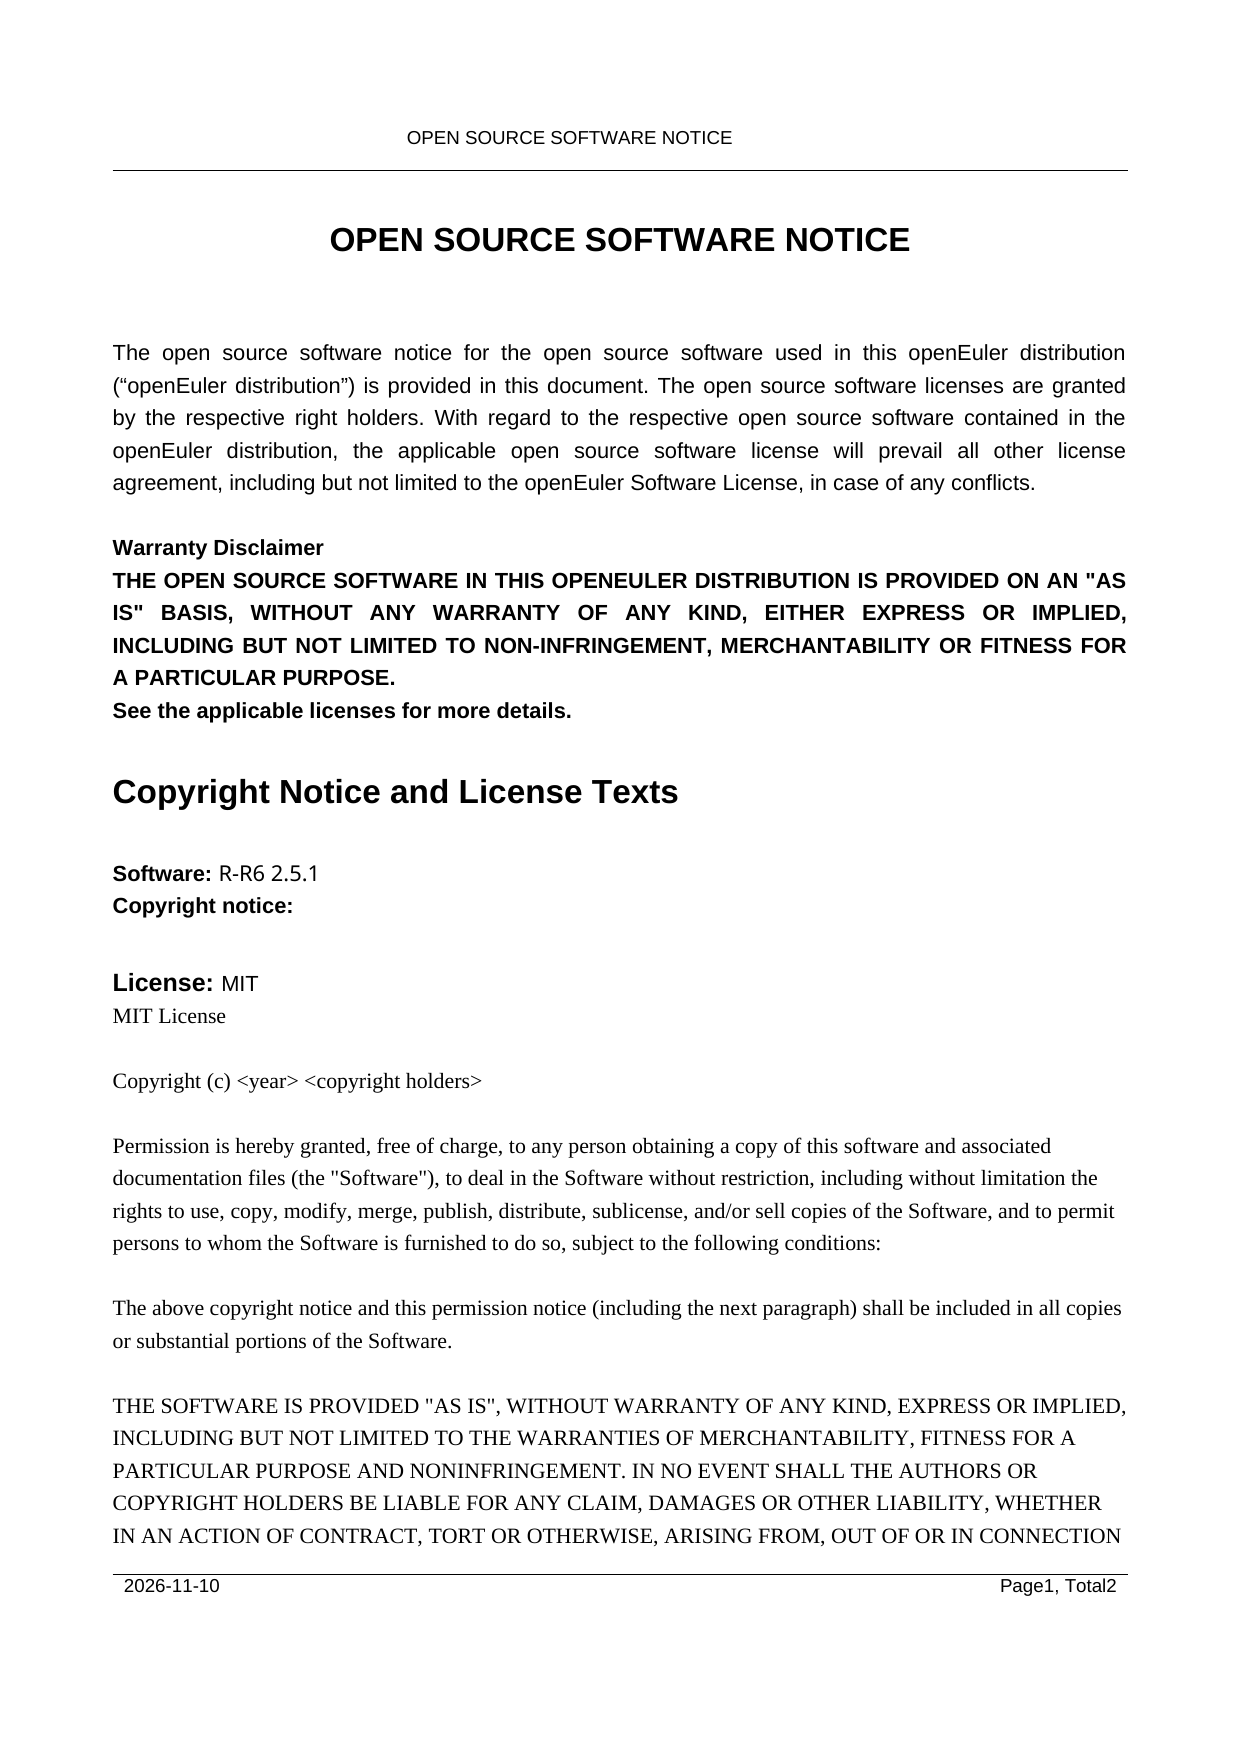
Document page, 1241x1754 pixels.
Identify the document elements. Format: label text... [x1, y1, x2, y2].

text THE OPEN SOURCE SOFTWARE IN THIS OPENEULER DISTRIBUTION IS PROVIDED ON AN "AS IS" BASIS, WITHOUT ANY WARRANTY OF ANY KIND, EITHER EXPRESS OR IMPLIED, INCLUDING BUT NOT LIMITED TO NON-INFRINGEMENT, MERCHANTABILITY OR FITNESS FOR A PARTICULAR PURPOSE. See the applicable licenses for more details. [112, 564, 1128, 726]
text Copyright Notice and License Texts [112, 759, 1128, 824]
text Copyright notice: [112, 889, 1128, 921]
text License: MIT [112, 966, 1128, 999]
title Software: R-R6 2.5.1 [112, 856, 1128, 889]
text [112, 999, 1128, 1551]
text OPEN SOURCE SOFTWARE NOTICE [112, 206, 1128, 271]
text The open source software notice for the open source software used in this openEuler distribution (“openEuler distribution”) is provided in this document. The open source software licenses are granted by the respective right holders. With regard to the respective open source software contained in the openEuler distribution, the applicable open source software license will prevail all other license agreement, including but not limited to the openEuler Software License, in case of any conflicts. [112, 336, 1128, 499]
text Warranty Disclaimer [112, 531, 1128, 564]
